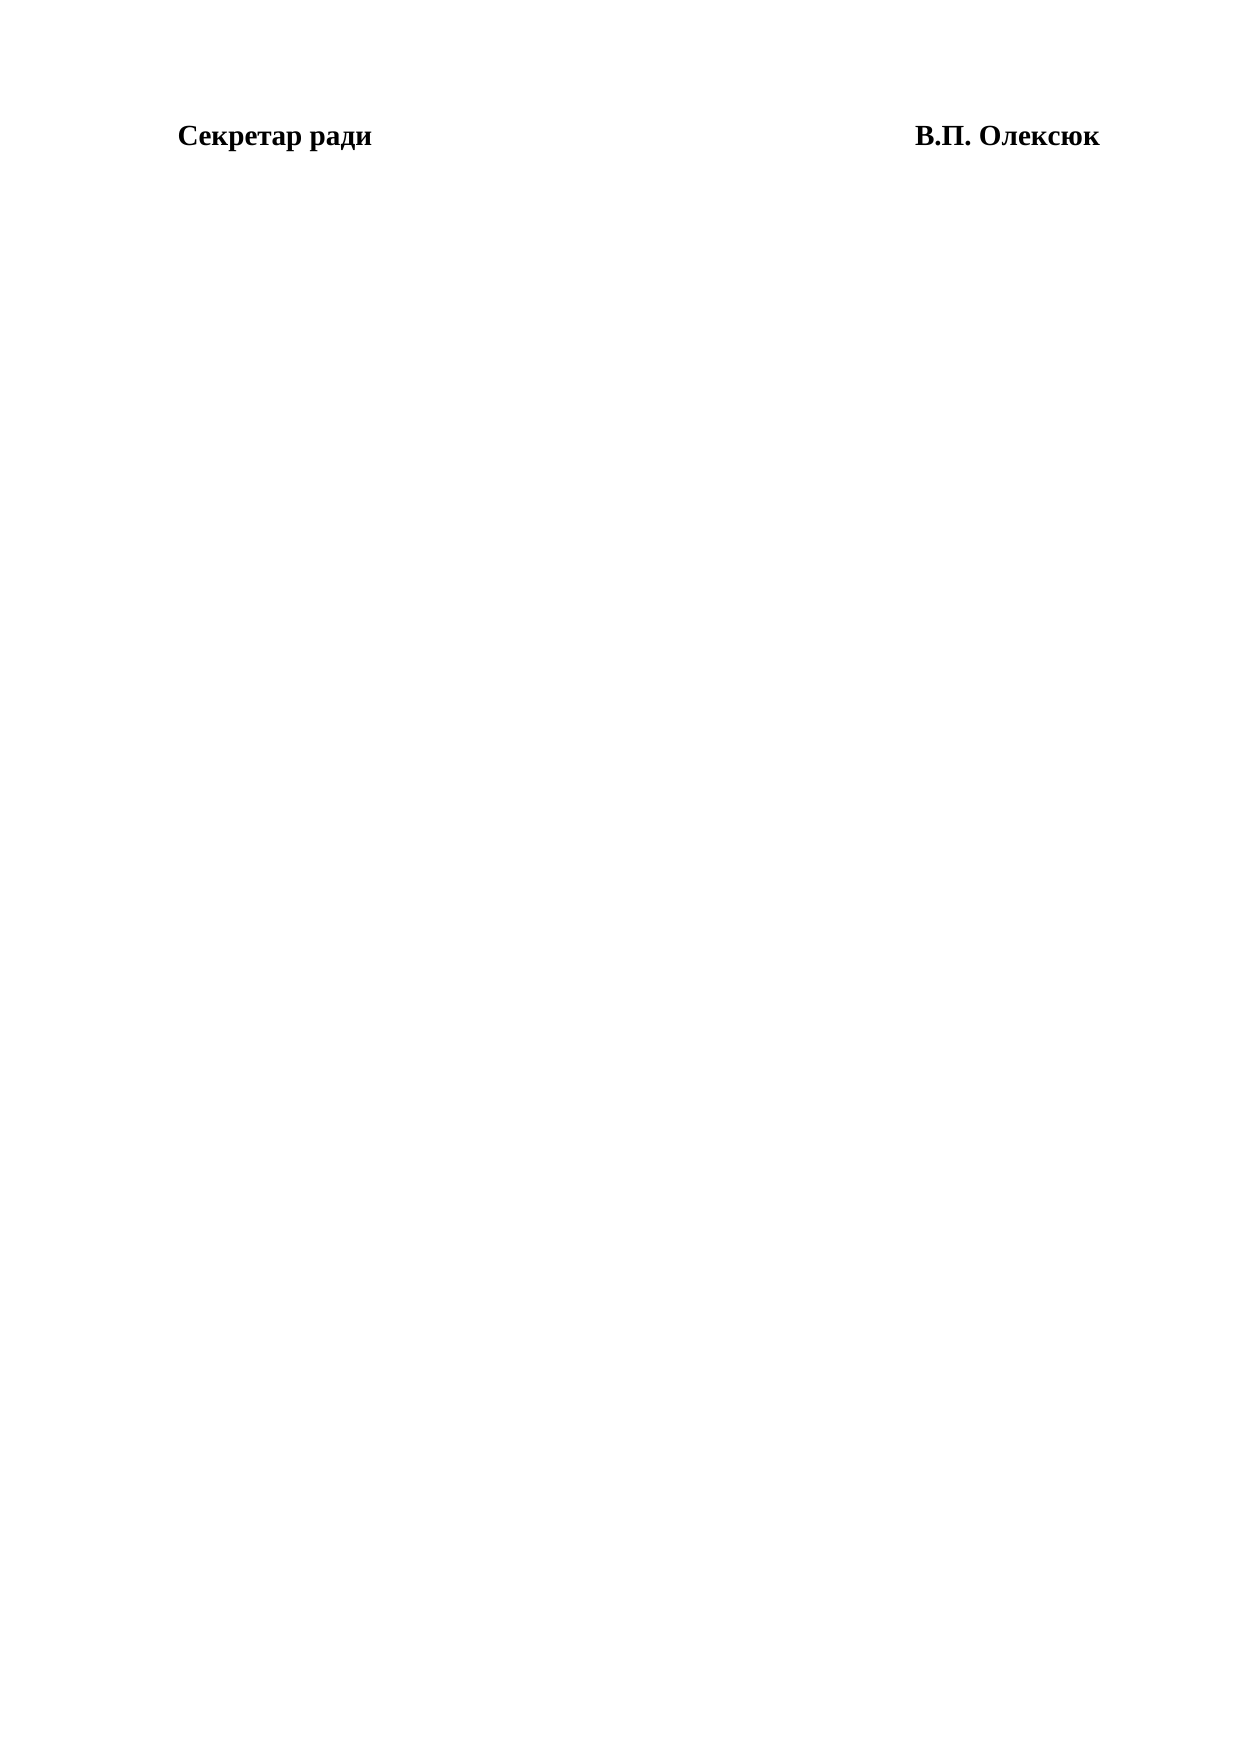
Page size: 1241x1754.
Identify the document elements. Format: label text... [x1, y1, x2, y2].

text Секретар ради В.П. Олексюк [177, 118, 1152, 152]
